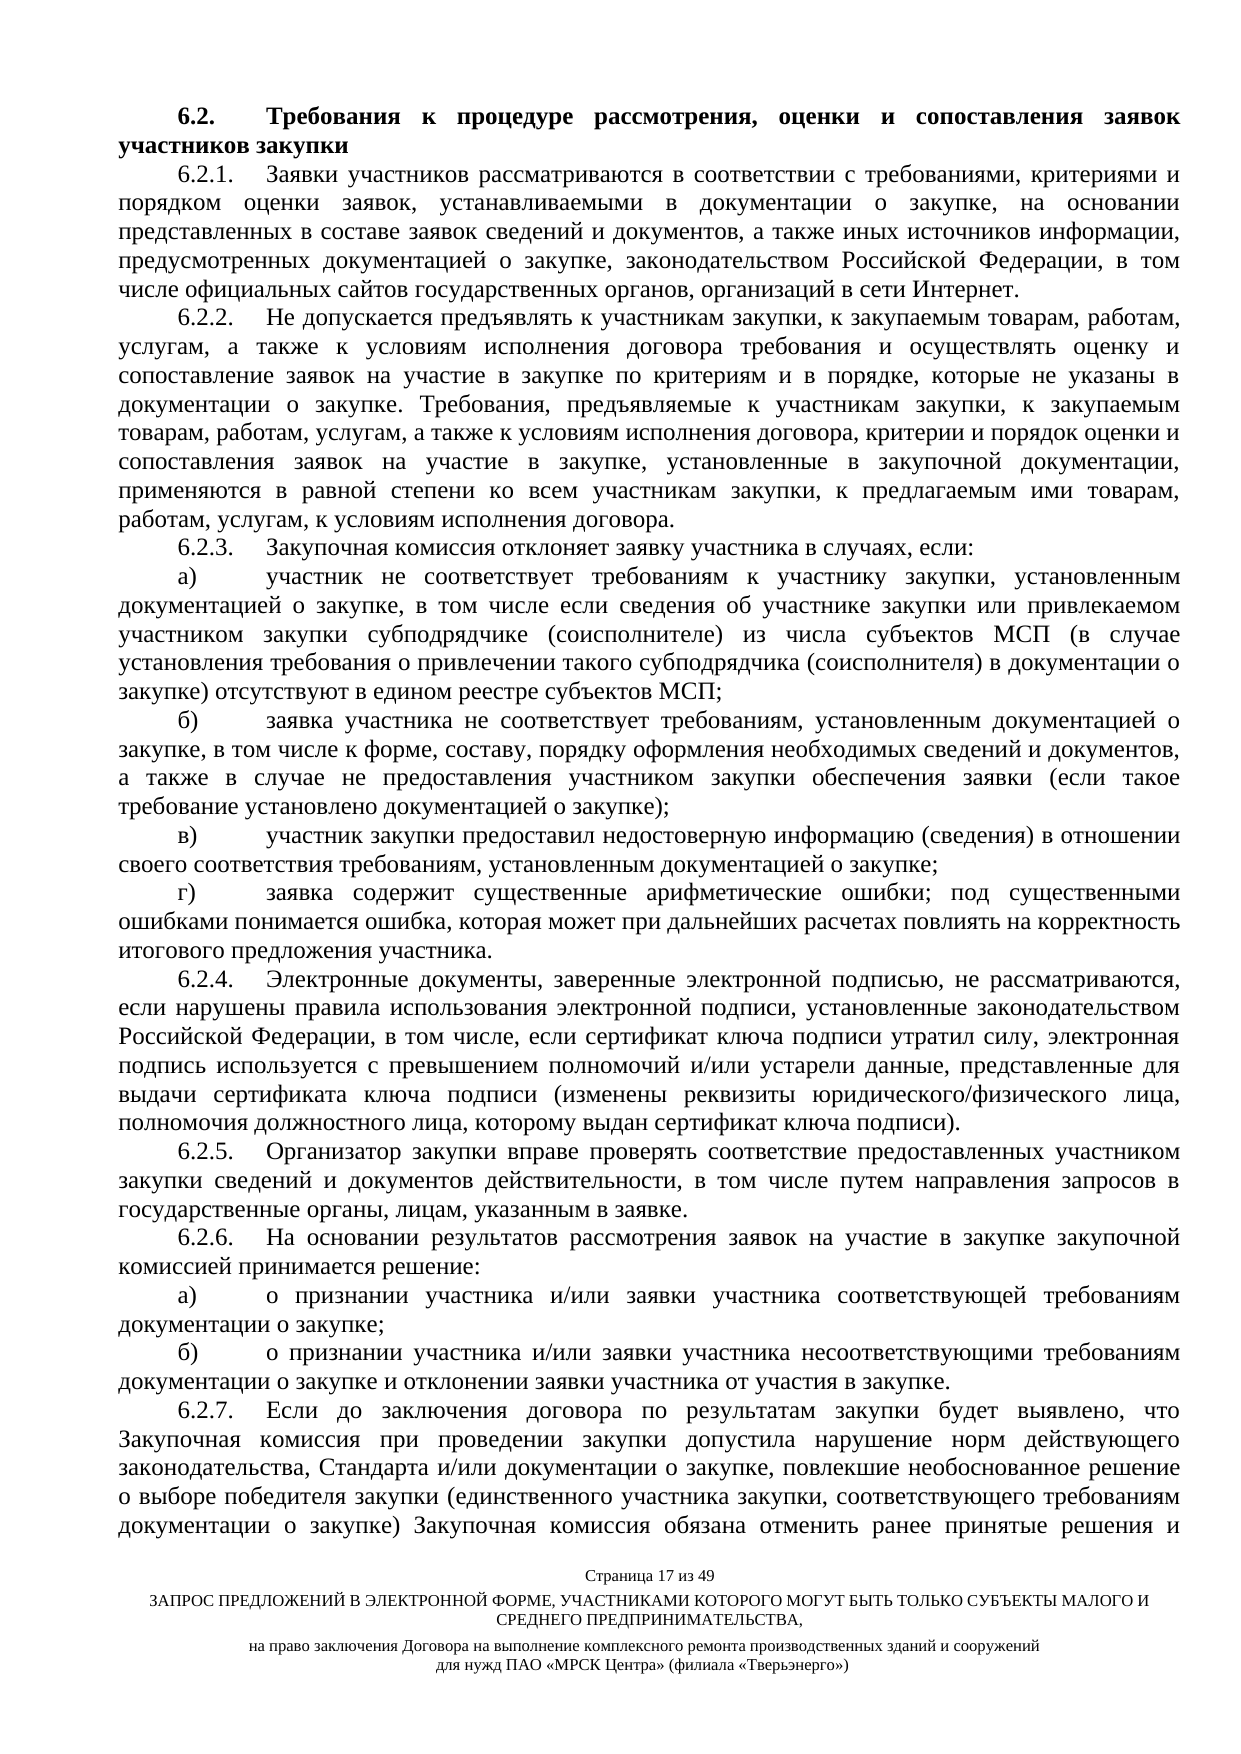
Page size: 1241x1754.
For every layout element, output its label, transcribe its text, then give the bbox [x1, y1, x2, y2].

subtitle Электронные документы, заверенные электронной подписью, не рассматриваются, если нарушены правила использования электронной подписи, установленные законодательством Российской Федерации, в том числе, если сертификат ключа подписи утратил силу, электронная подпись используется с превышением полномочий и/или устарели данные, представленные для выдачи сертификата ключа подписи (изменены реквизиты юридического/физического лица, полномочия должностного лица, которому выдан сертификат ключа подписи). [118, 964, 1181, 1136]
list заявка содержит существенные арифметические ошибки; под существенными ошибками понимается ошибка, которая может при дальнейших расчетах повлиять на корректность итогового предложения участника. [118, 877, 1181, 964]
subtitle Организатор закупки вправе проверять соответствие предоставленных участником закупки сведений и документов действительности, в том числе путем направления запросов в государственные органы, лицам, указанным в заявке. [118, 1136, 1181, 1222]
list участник не соответствует требованиям к участнику закупки, установленным документацией о закупке, в том числе если сведения об участнике закупки или привлекаемом участником закупки субподрядчике (соисполнителе) из числа субъектов МСП (в случае установления требования о привлечении такого субподрядчика (соисполнителя) в документации о закупке) отсутствуют в едином реестре субъектов МСП; [118, 561, 1181, 705]
subtitle о признании участника и/или заявки участника соответствующей требованиям документации о закупке; [118, 1280, 1181, 1337]
subtitle Требования к процедуре рассмотрения, оценки и сопоставления заявок участников закупки [118, 101, 1181, 159]
subtitle Заявки участников рассматриваются в соответствии с требованиями, критериями и порядком оценки заявок, устанавливаемыми в документации о закупке, на основании представленных в составе заявок сведений и документов, а также иных источников информации, предусмотренных документацией о закупке, законодательством Российской Федерации, в том числе официальных сайтов государственных органов, организаций в сети Интернет. [118, 159, 1181, 302]
subtitle Не допускается предъявлять к участникам закупки, к закупаемым товарам, работам, услугам, а также к условиям исполнения договора требования и осуществлять оценку и сопоставление заявок на участие в закупке по критериям и в порядке, которые не указаны в документации о закупке. Требования, предъявляемые к участникам закупки, к закупаемым товарам, работам, услугам, а также к условиям исполнения договора, критерии и порядок оценки и сопоставления заявок на участие в закупке, установленные в закупочной документации, применяются в равной степени ко всем участникам закупки, к предлагаемым ими товарам, работам, услугам, к условиям исполнения договора. [118, 302, 1181, 532]
list заявка участника не соответствует требованиям, установленным документацией о закупке, в том числе к форме, составу, порядку оформления необходимых сведений и документов, а также в случае не предоставления участником закупки обеспечения заявки (если такое требование установлено документацией о закупке); [118, 705, 1181, 820]
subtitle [118, 1395, 1181, 1539]
subtitle Закупочная комиссия отклоняет заявку участника в случаях, если: [118, 532, 1181, 561]
subtitle о признании участника и/или заявки участника несоответствующими требованиям документации о закупке и отклонении заявки участника от участия в закупке. [118, 1337, 1181, 1395]
list участник закупки предоставил недостоверную информацию (сведения) в отношении своего соответствия требованиям, установленным документацией о закупке; [118, 820, 1181, 877]
subtitle На основании результатов рассмотрения заявок на участие в закупке закупочной комиссией принимается решение: [118, 1222, 1181, 1280]
